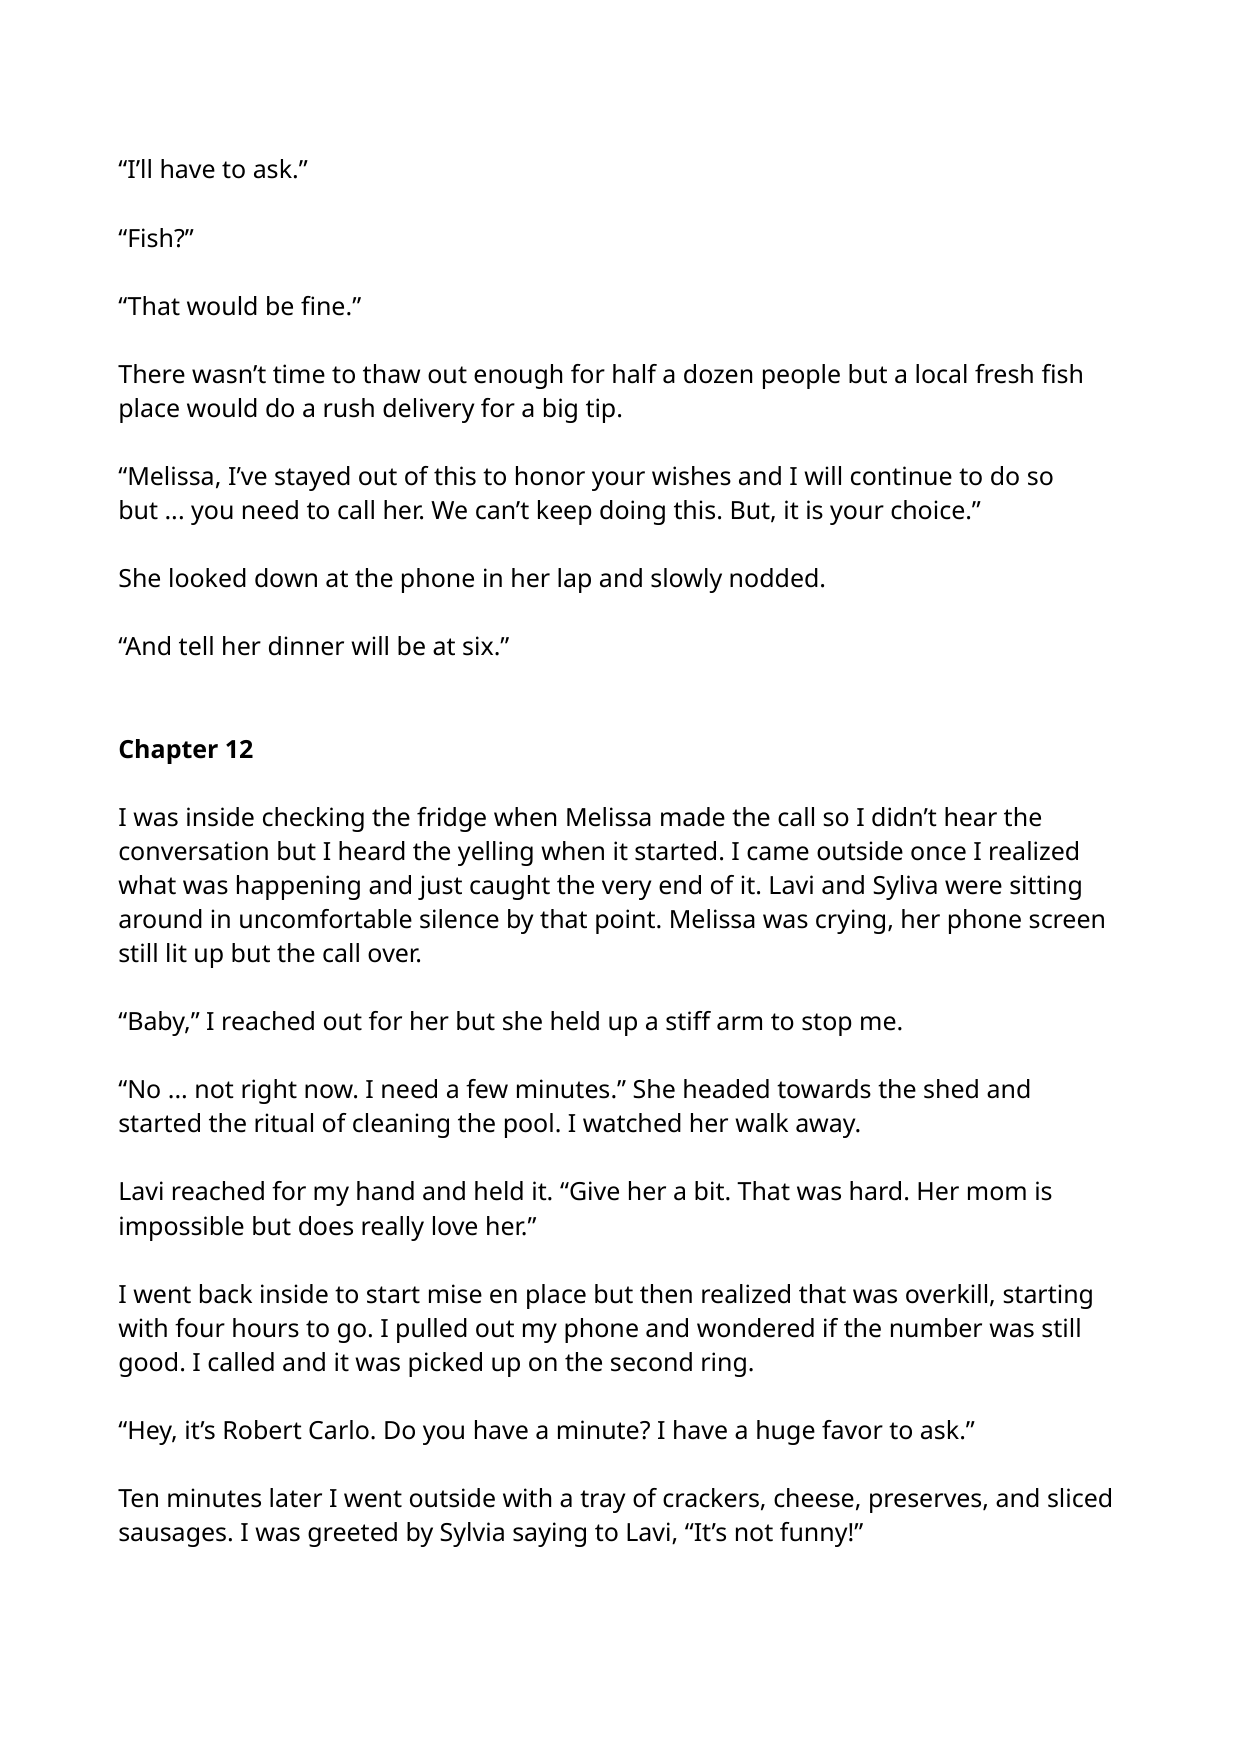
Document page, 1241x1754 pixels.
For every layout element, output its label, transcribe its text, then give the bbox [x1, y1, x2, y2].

text “Fish?” [118, 220, 1122, 254]
text I was inside checking the fridge when Melissa made the call so I didn’t hear the conversation but I heard the yelling when it started. I came outside once I realized what was happening and just caught the very end of it. Lavi and Syliva were sitting around in uncomfortable silence by that point. Melissa was crying, her phone screen still lit up but the call over. [118, 799, 1122, 970]
text “And tell her dinner will be at six.” [118, 629, 1122, 663]
text “Melissa, I’ve stayed out of this to honor your wishes and I will continue to do so but ... you need to call her. We can’t keep doing this. But, it is your choice.” [118, 459, 1122, 527]
text “That would be fine.” [118, 288, 1122, 322]
text “No ... not right now. I need a few minutes.” She headed towards the shed and started the ritual of cleaning the pool. I watched her walk away. [118, 1072, 1122, 1140]
text There wasn’t time to thaw out enough for half a dozen people but a local fresh fish place would do a rush delivery for a big tip. [118, 357, 1122, 425]
text Lavi reached for my hand and held it. “Give her a bit. That was hard. Her mom is impossible but does really love her.” [118, 1174, 1122, 1242]
text “Baby,” I reached out for her but she held up a stiff arm to stop me. [118, 1004, 1122, 1038]
text “Hey, it’s Robert Carlo. Do you have a minute? I have a huge favor to ask.” [118, 1412, 1122, 1447]
text Ten minutes later I went outside with a tray of crackers, cheese, preserves, and sliced sausages. I was greeted by Sylvia saying to Lavi, “It’s not funny!” [118, 1481, 1122, 1549]
text She looked down at the phone in her lap and slowly nodded. [118, 561, 1122, 595]
text “I’ll have to ask.” [118, 152, 1122, 186]
text Chapter 12 [118, 731, 1122, 765]
text I went back inside to start mise en place but then realized that was overkill, starting with four hours to go. I pulled out my phone and wondered if the number was still good. I called and it was picked up on the second ring. [118, 1276, 1122, 1378]
